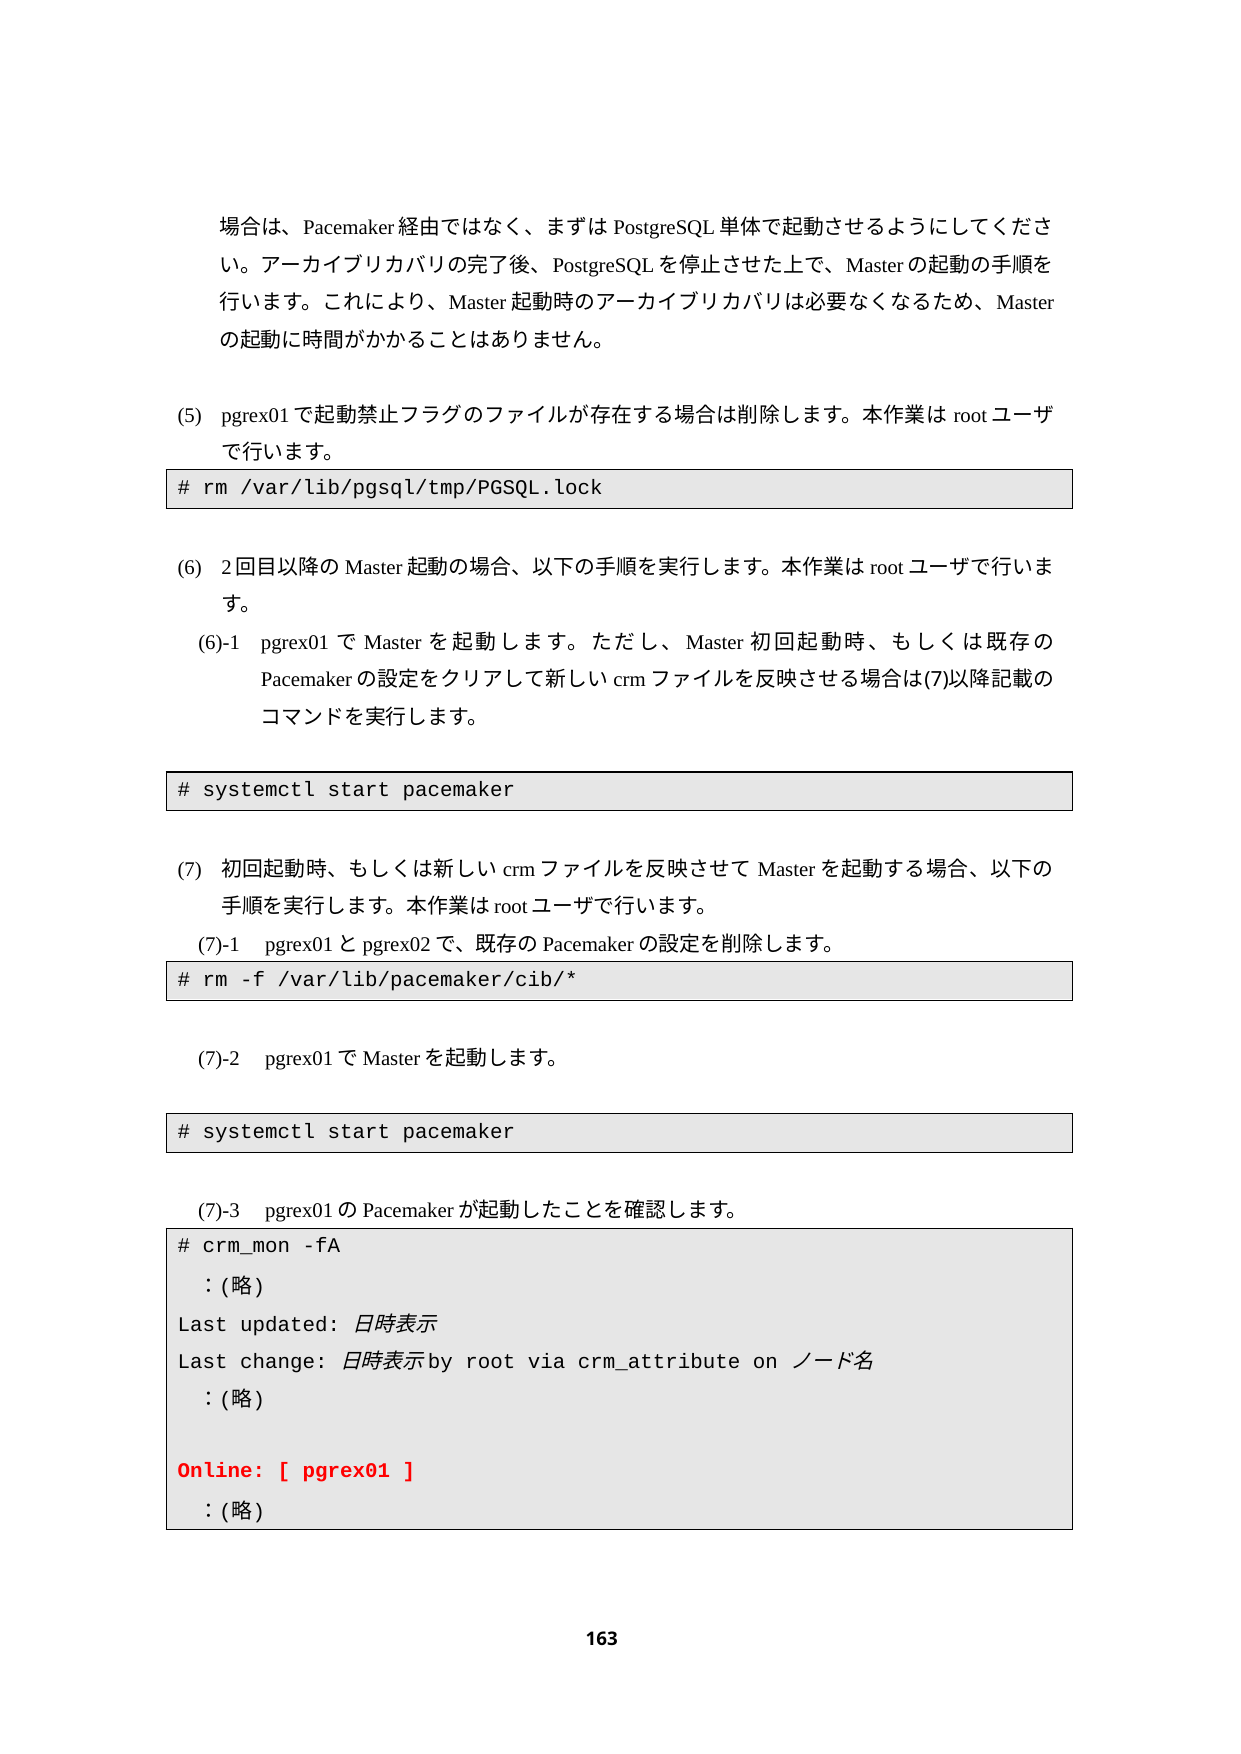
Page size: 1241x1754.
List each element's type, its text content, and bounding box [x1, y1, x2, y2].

table_header # systemctl start pacemaker [167, 773, 1072, 810]
table_header # rm /var/lib/pgsql/tmp/PGSQL.lock [167, 470, 1072, 508]
table_header # rm -f /var/lib/pacemaker/cib/* [167, 962, 1072, 999]
table_header # systemctl start pacemaker [167, 1114, 1072, 1152]
list 2回目以降のMaster起動の場合、以下の手順を実行します。本作業はrootユーザで行います。 [177, 546, 1054, 621]
list pgrex01で起動禁止フラグのファイルが存在する場合は削除します。本作業はrootユーザで行います。 [177, 394, 1054, 469]
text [219, 207, 1054, 357]
list pgrex01のPacemakerが起動したことを確認します。 [198, 1190, 1054, 1228]
list 初回起動時、もしくは新しいcrmファイルを反映させてMasterを起動する場合、以下の手順を実行します。本作業はrootユーザで行います。 [177, 848, 1054, 923]
list pgrex01とpgrex02で、既存のPacemakerの設定を削除します。 [198, 923, 1054, 961]
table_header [167, 1229, 1072, 1529]
list pgrex01でMasterを起動します。 [198, 1038, 1054, 1076]
list pgrex01でMasterを起動します。ただし、Master初回起動時、もしくは既存のPacemakerの設定をクリアして新しいcrmファイルを反映させる場合は(7)以降記載のコマンドを実行します。 [198, 621, 1054, 734]
